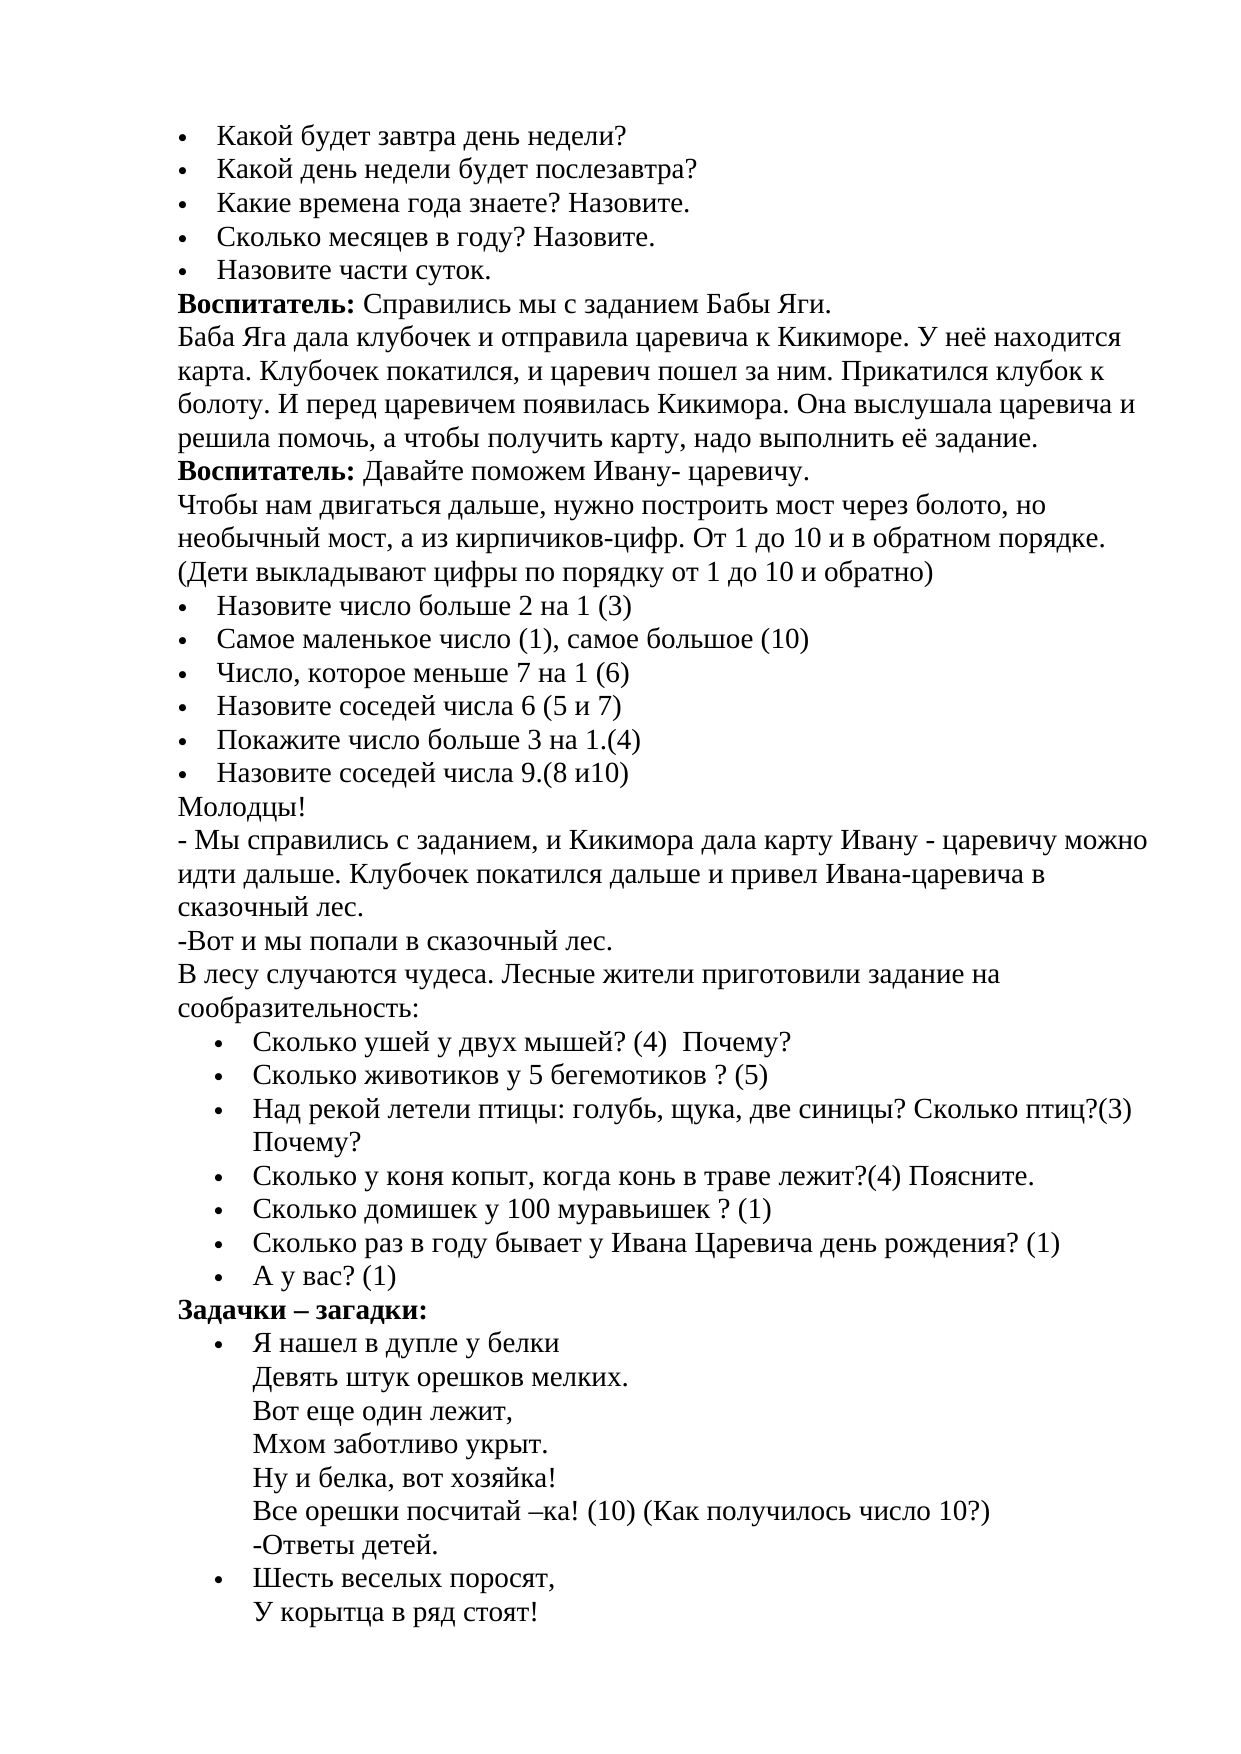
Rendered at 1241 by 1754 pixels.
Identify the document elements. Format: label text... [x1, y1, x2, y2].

text -Ответы детей. [252, 1527, 1152, 1560]
text Ну и белка, вот хозяйка! [252, 1460, 1152, 1493]
list Сколько раз в году бывает у Ивана Царевича день рождения? (1) [215, 1225, 1152, 1258]
list Сколько месяцев в году? Назовите. [179, 219, 1152, 252]
list Число, которое меньше 7 на 1 (6) [179, 655, 1152, 688]
list А у вас? (1) [215, 1258, 1152, 1292]
list Назовите число больше 2 на 1 (3) [179, 588, 1152, 621]
list Шесть веселых поросят, [215, 1560, 1152, 1594]
text Все орешки посчитай –ка! (10) (Как получилось число 10?) [252, 1493, 1152, 1527]
text (Дети выкладывают цифры по порядку от 1 до 10 и обратно) [177, 554, 1152, 588]
list Какие времена года знаете? Назовите. [179, 185, 1152, 219]
text -Вот и мы попали в сказочный лес. [177, 923, 1152, 957]
list Какой будет завтра день недели? [179, 118, 1152, 152]
text Девять штук орешков мелких. [252, 1359, 1152, 1393]
text Вот еще один лежит, [252, 1393, 1152, 1426]
text - Мы справились с заданием, и Кикимора дала карту Ивану - царевичу можно идти дальше. Клубочек покатился дальше и привел Ивана-царевича в сказочный лес. [177, 822, 1152, 923]
list Над рекой летели птицы: голубь, щука, две синицы? Сколько птиц?(3) Почему? [215, 1091, 1152, 1158]
list Сколько ушей у двух мышей? (4) Почему? [215, 1024, 1152, 1057]
list Самое маленькое число (1), самое большое (10) [179, 621, 1152, 655]
list Назовите соседей числа 6 (5 и 7) [179, 688, 1152, 722]
text Воспитатель: Давайте поможем Ивану- царевичу. [177, 453, 1152, 487]
text Воспитатель: Справились мы с заданием Бабы Яги. [177, 286, 1152, 319]
text Молодцы! [177, 789, 1152, 822]
list Сколько домишек у 100 муравьишек ? (1) [215, 1191, 1152, 1225]
list Назовите части суток. [179, 252, 1152, 286]
text Мхом заботливо укрыт. [252, 1426, 1152, 1460]
text В лесу случаются чудеса. Лесные жители приготовили задание на сообразительность: [177, 957, 1152, 1024]
text Баба Яга дала клубочек и отправила царевича к Кикиморе. У неё находится карта. Клубочек покатился, и царевич пошел за ним. Прикатился клубок к болоту. И перед царевичем появилась Кикимора. Она выслушала царевича и решила помочь, а чтобы получить карту, надо выполнить её задание. [177, 319, 1152, 453]
text Чтобы нам двигаться дальше, нужно построить мост через болото, но необычный мост, а из кирпичиков-цифр. От 1 до 10 и в обратном порядке. [177, 487, 1152, 554]
list Я нашел в дупле у белки [215, 1326, 1152, 1359]
list Назовите соседей числа 9.(8 и10) [179, 755, 1152, 789]
text Задачки – загадки: [177, 1292, 1152, 1326]
list Какой день недели будет послезавтра? [179, 152, 1152, 185]
list Сколько у коня копыт, когда конь в траве лежит?(4) Поясните. [215, 1158, 1152, 1191]
list Сколько животиков у 5 бегемотиков ? (5) [215, 1057, 1152, 1091]
list Покажите число больше 3 на 1.(4) [179, 722, 1152, 755]
text У корытца в ряд стоят! [252, 1594, 1152, 1627]
